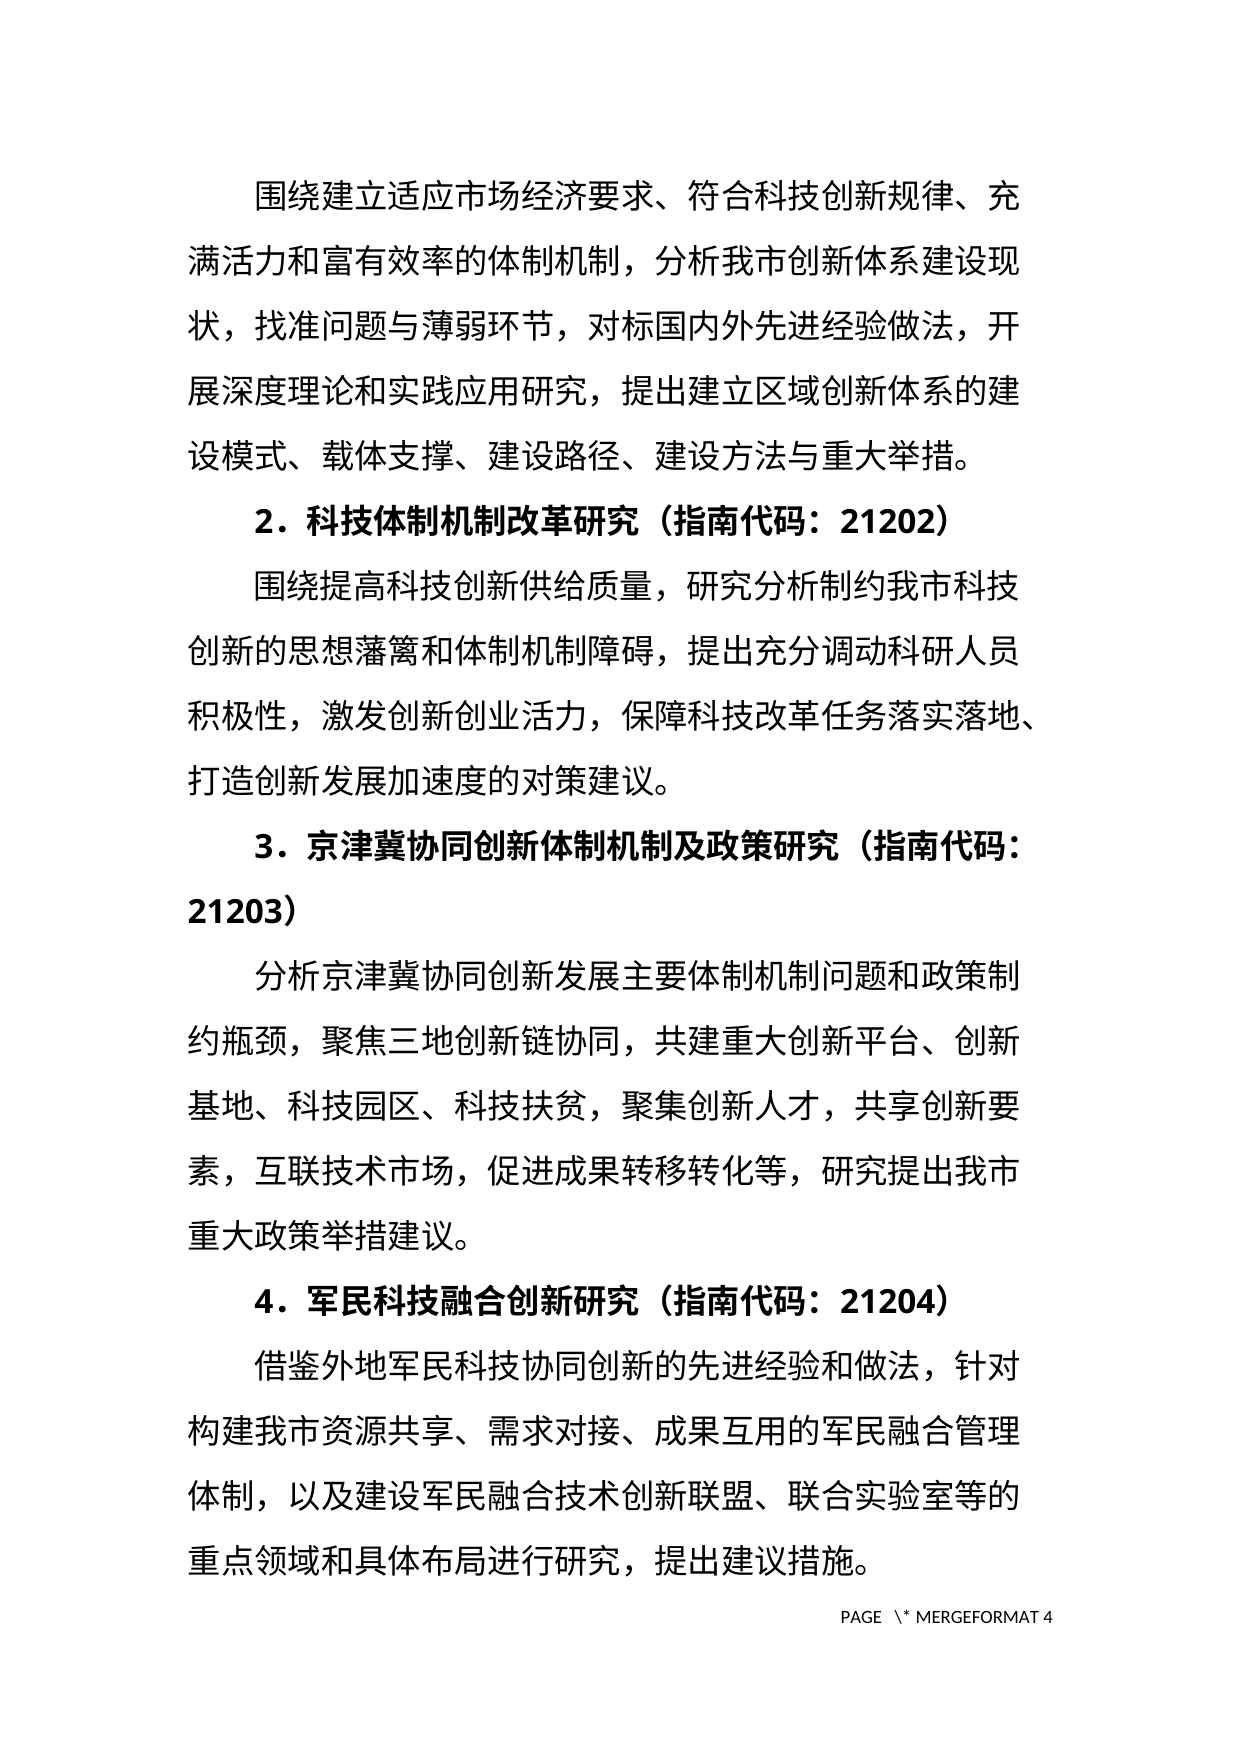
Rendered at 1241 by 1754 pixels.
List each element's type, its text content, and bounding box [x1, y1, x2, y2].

text 2．科技体制机制改革研究（指南代码：21202） [187, 487, 1053, 552]
text 分析京津冀协同创新发展主要体制机制问题和政策制约瓶颈，聚焦三地创新链协同，共建重大创新平台、创新基地、科技园区、科技扶贫，聚集创新人才，共享创新要素，互联技术市场，促进成果转移转化等，研究提出我市重大政策举措建议。 [187, 942, 1053, 1267]
text 围绕建立适应市场经济要求、符合科技创新规律、充满活力和富有效率的体制机制，分析我市创新体系建设现状，找准问题与薄弱环节，对标国内外先进经验做法，开展深度理论和实践应用研究，提出建立区域创新体系的建设模式、载体支撑、建设路径、建设方法与重大举措。 [187, 162, 1053, 487]
text 借鉴外地军民科技协同创新的先进经验和做法，针对构建我市资源共享、需求对接、成果互用的军民融合管理体制，以及建设军民融合技术创新联盟、联合实验室等的重点领域和具体布局进行研究，提出建议措施。 [187, 1332, 1053, 1592]
text 4．军民科技融合创新研究（指南代码：21204） [187, 1267, 1053, 1332]
text 围绕提高科技创新供给质量，研究分析制约我市科技创新的思想藩篱和体制机制障碍，提出充分调动科研人员积极性，激发创新创业活力，保障科技改革任务落实落地、打造创新发展加速度的对策建议。 [187, 552, 1053, 812]
text 3．京津冀协同创新体制机制及政策研究（指南代码：21203） [187, 812, 1053, 942]
